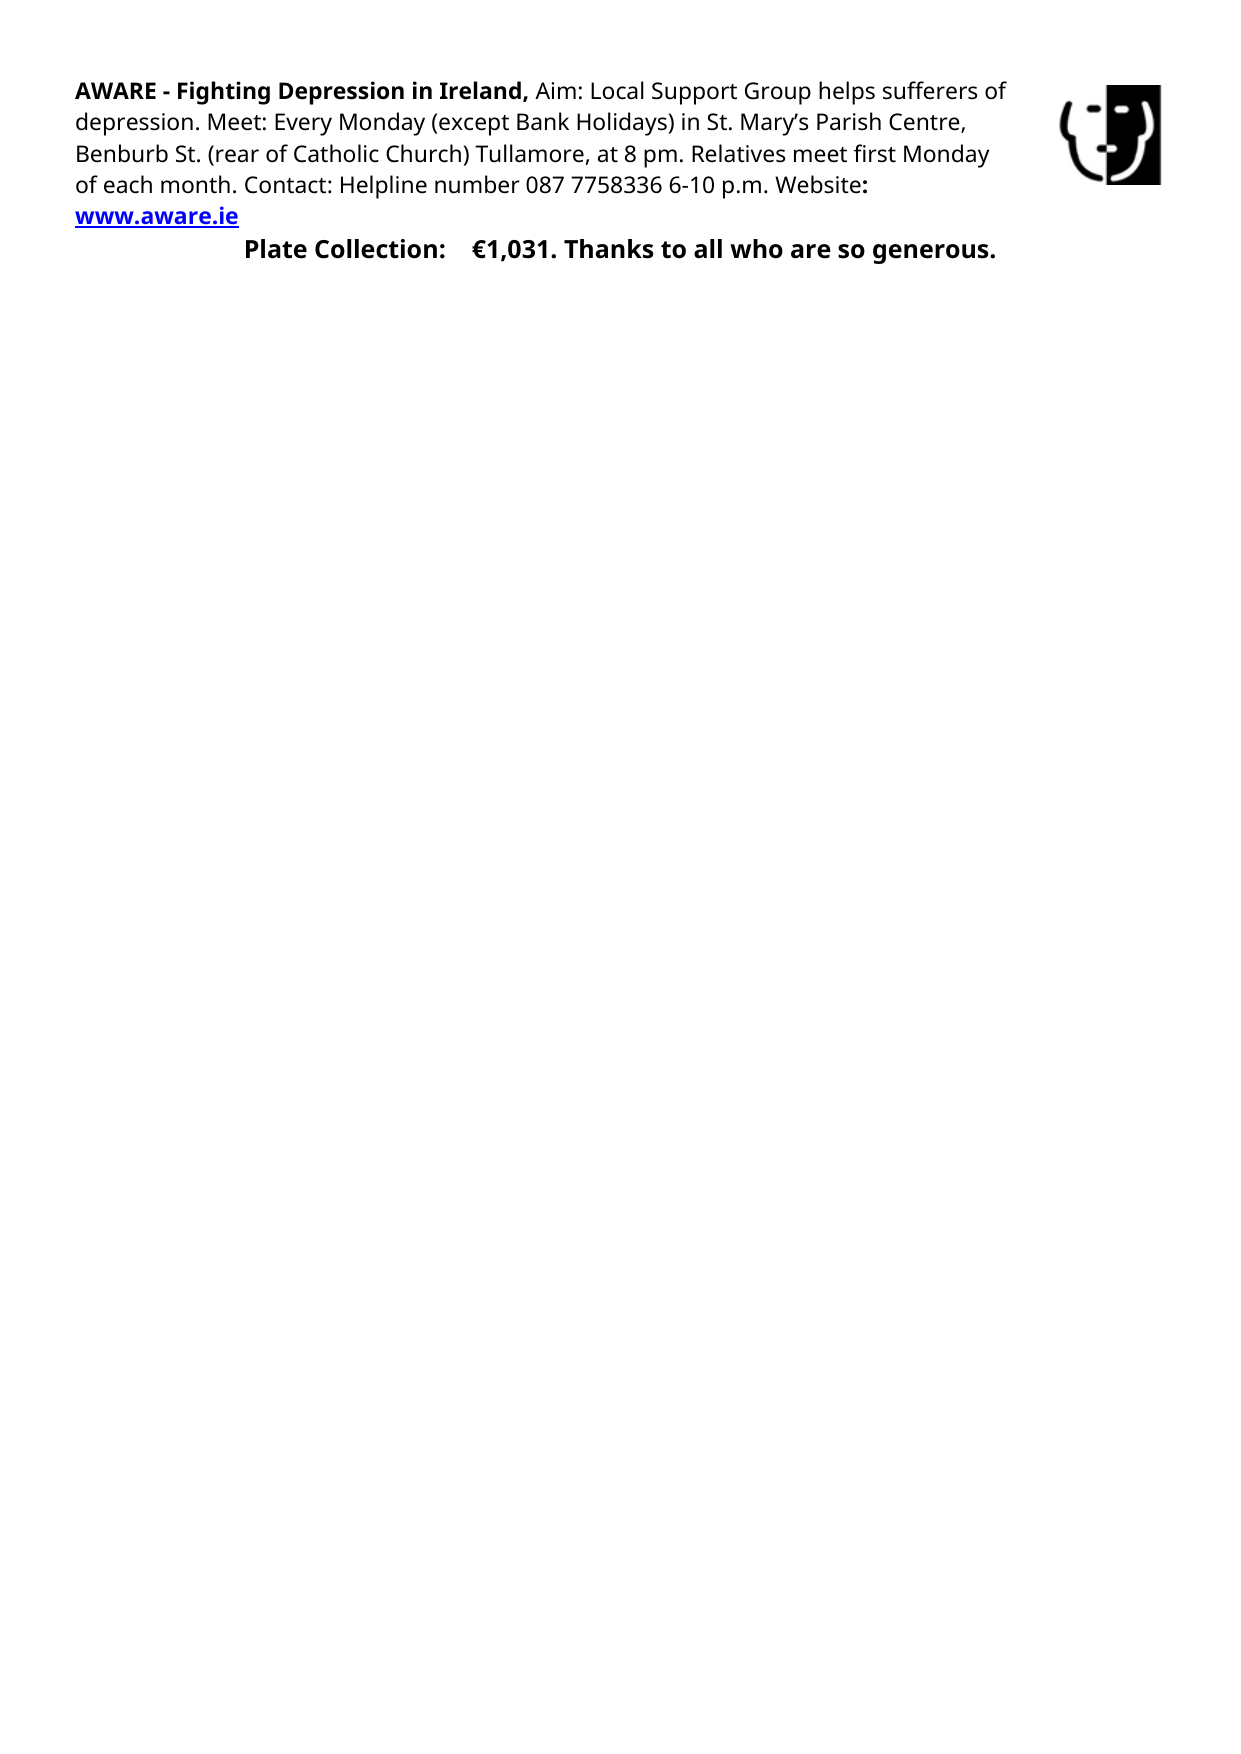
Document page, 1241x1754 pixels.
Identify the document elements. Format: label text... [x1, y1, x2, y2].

text AWARE - Fighting Depression in Ireland, Aim: Local Support Group helps sufferers of depression. Meet: Every Monday (except Bank Holidays) in St. Mary’s Parish Centre, Benburb St. (rear of Catholic Church) Tullamore, at 8 pm. Relatives meet first Monday of each month. Contact: Helpline number 087 7758336 6-10 p.m. Website: www.aware.ie [75, 75, 1165, 231]
text Plate Collection: €1,031. Thanks to all who are so generous. [75, 231, 1165, 265]
picture [1032, 85, 1189, 185]
